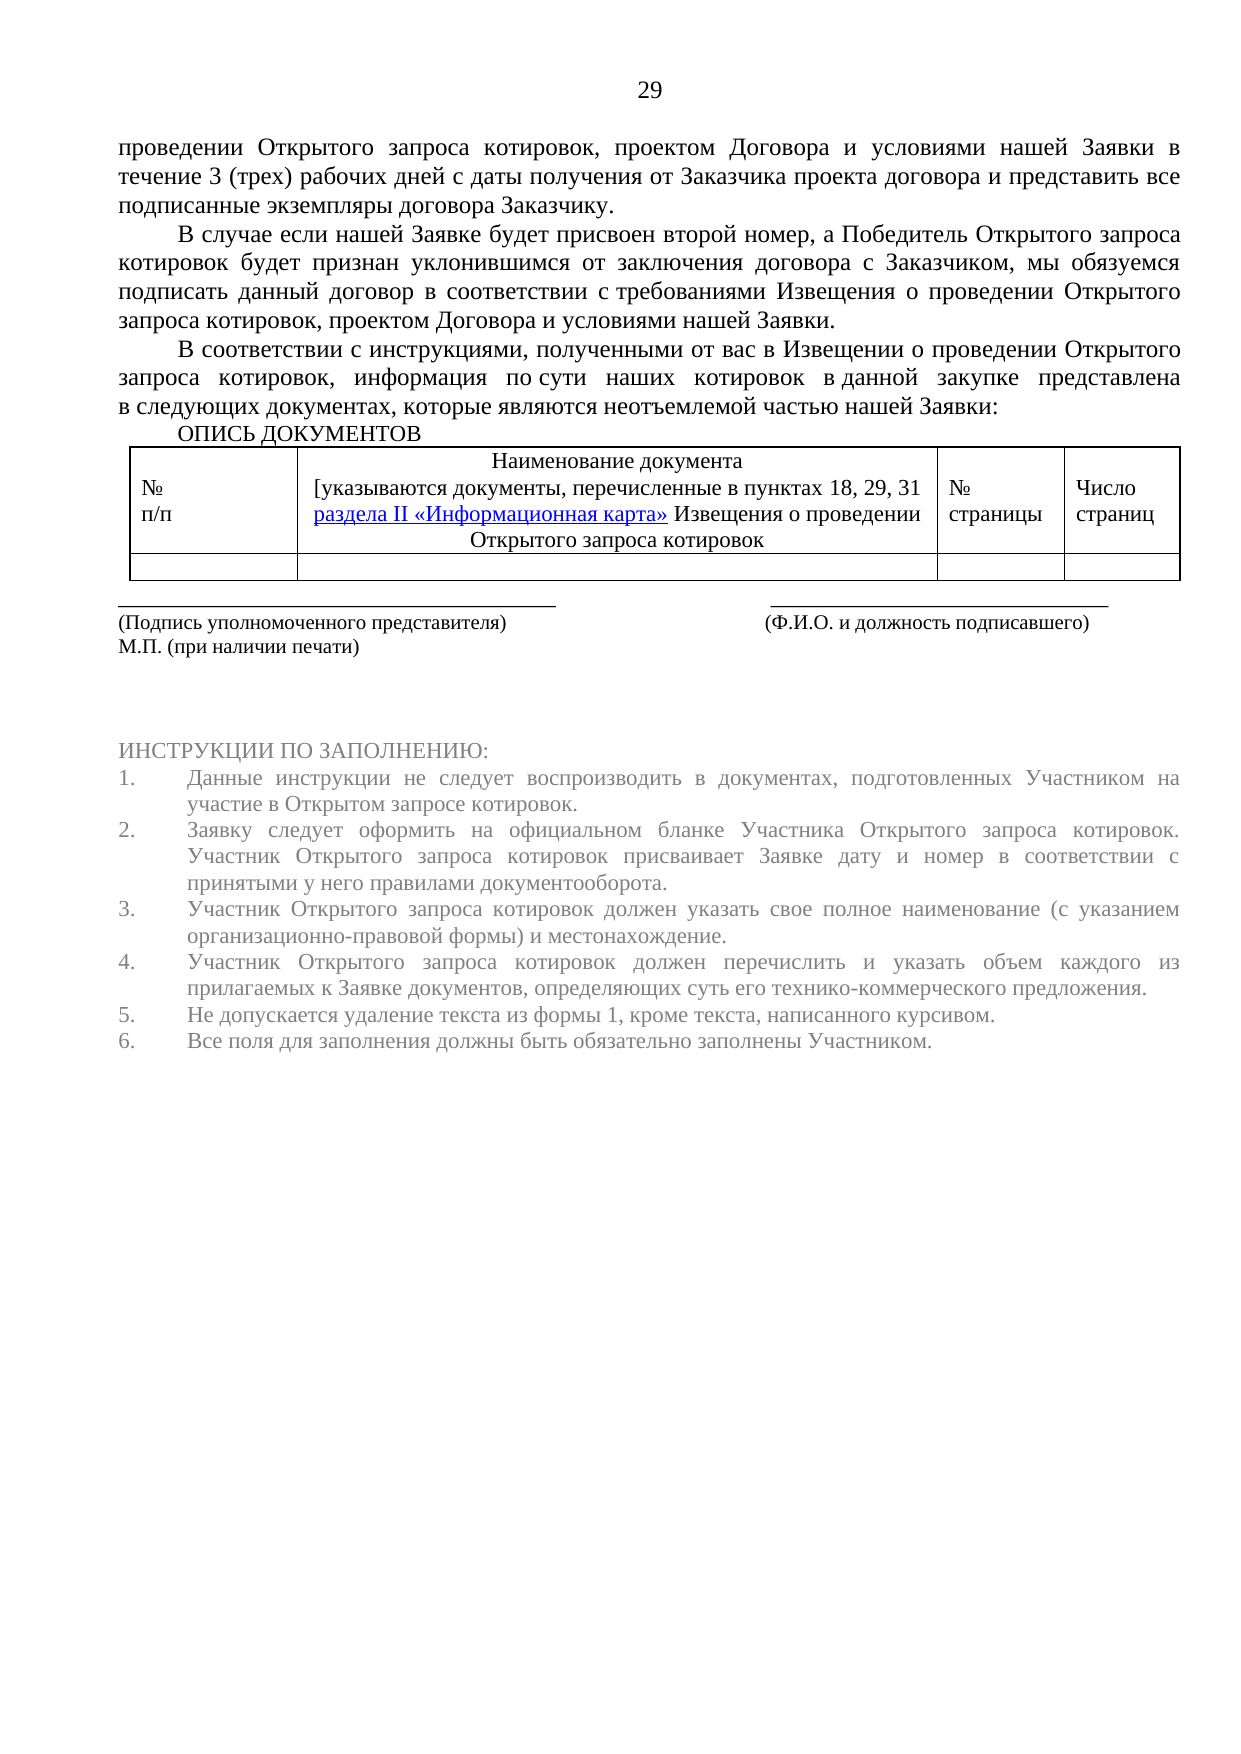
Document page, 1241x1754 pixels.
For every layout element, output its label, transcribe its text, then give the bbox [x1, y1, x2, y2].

list Участник Открытого запроса котировок должен перечислить и указать объем каждого из прилагаемых к Заявке документов, определяющих суть его технико-коммерческого предложения. [118, 948, 1181, 1001]
table_header Наименование документа [указываются документы, перечисленные в пунктах 18, 29, 31 раздела II «Информационная карта» Извещения о проведении Открытого запроса котировок [298, 448, 937, 553]
text ОПИСЬ ДОКУМЕНТОВ [118, 420, 1181, 446]
text (Подпись уполномоченного представителя) (Ф.И.О. и должность подписавшего) [118, 610, 1181, 634]
text М.П. (при наличии печати) [118, 634, 1181, 658]
text ___________________________________ ___________________________ [118, 581, 1181, 610]
list Все поля для заполнения должны быть обязательно заполнены Участником. [118, 1027, 1181, 1053]
list Данные инструкции не следует воспроизводить в документах, подготовленных Участником на участие в Открытом запросе котировок. [118, 763, 1181, 816]
table_header № п/п [131, 448, 297, 553]
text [118, 132, 1181, 219]
list Участник Открытого запроса котировок должен указать свое полное наименование (с указанием организационно-правовой формы) и местонахождение. [118, 895, 1181, 948]
table_cell [1065, 554, 1179, 580]
table_cell [131, 554, 297, 580]
table_header № страницы [938, 448, 1064, 553]
text В случае если нашей Заявке будет присвоен второй номер, а Победитель Открытого запроса котировок будет признан уклонившимся от заключения договора с Заказчиком, мы обязуемся подписать данный договор в соответствии с требованиями Извещения о проведении Открытого запроса котировок, проектом Договора и условиями нашей Заявки. [118, 219, 1181, 334]
table_cell [298, 554, 937, 580]
text В соответствии с инструкциями, полученными от вас в Извещении о проведении Открытого запроса котировок, информация по сути наших котировок в данной закупке представлена в следующих документах, которые являются неотъемлемой частью нашей Заявки: [118, 334, 1181, 420]
text ИНСТРУКЦИИ ПО ЗАПОЛНЕНИЮ: [118, 737, 1181, 763]
table_header Число страниц [1065, 448, 1179, 553]
list Заявку следует оформить на официальном бланке Участника Открытого запроса котировок. Участник Открытого запроса котировок присваивает Заявке дату и номер в соответствии с принятыми у него правилами документооборота. [118, 816, 1181, 895]
list Не допускается удаление текста из формы 1, кроме текста, написанного курсивом. [118, 1001, 1181, 1027]
table_cell [938, 554, 1064, 580]
